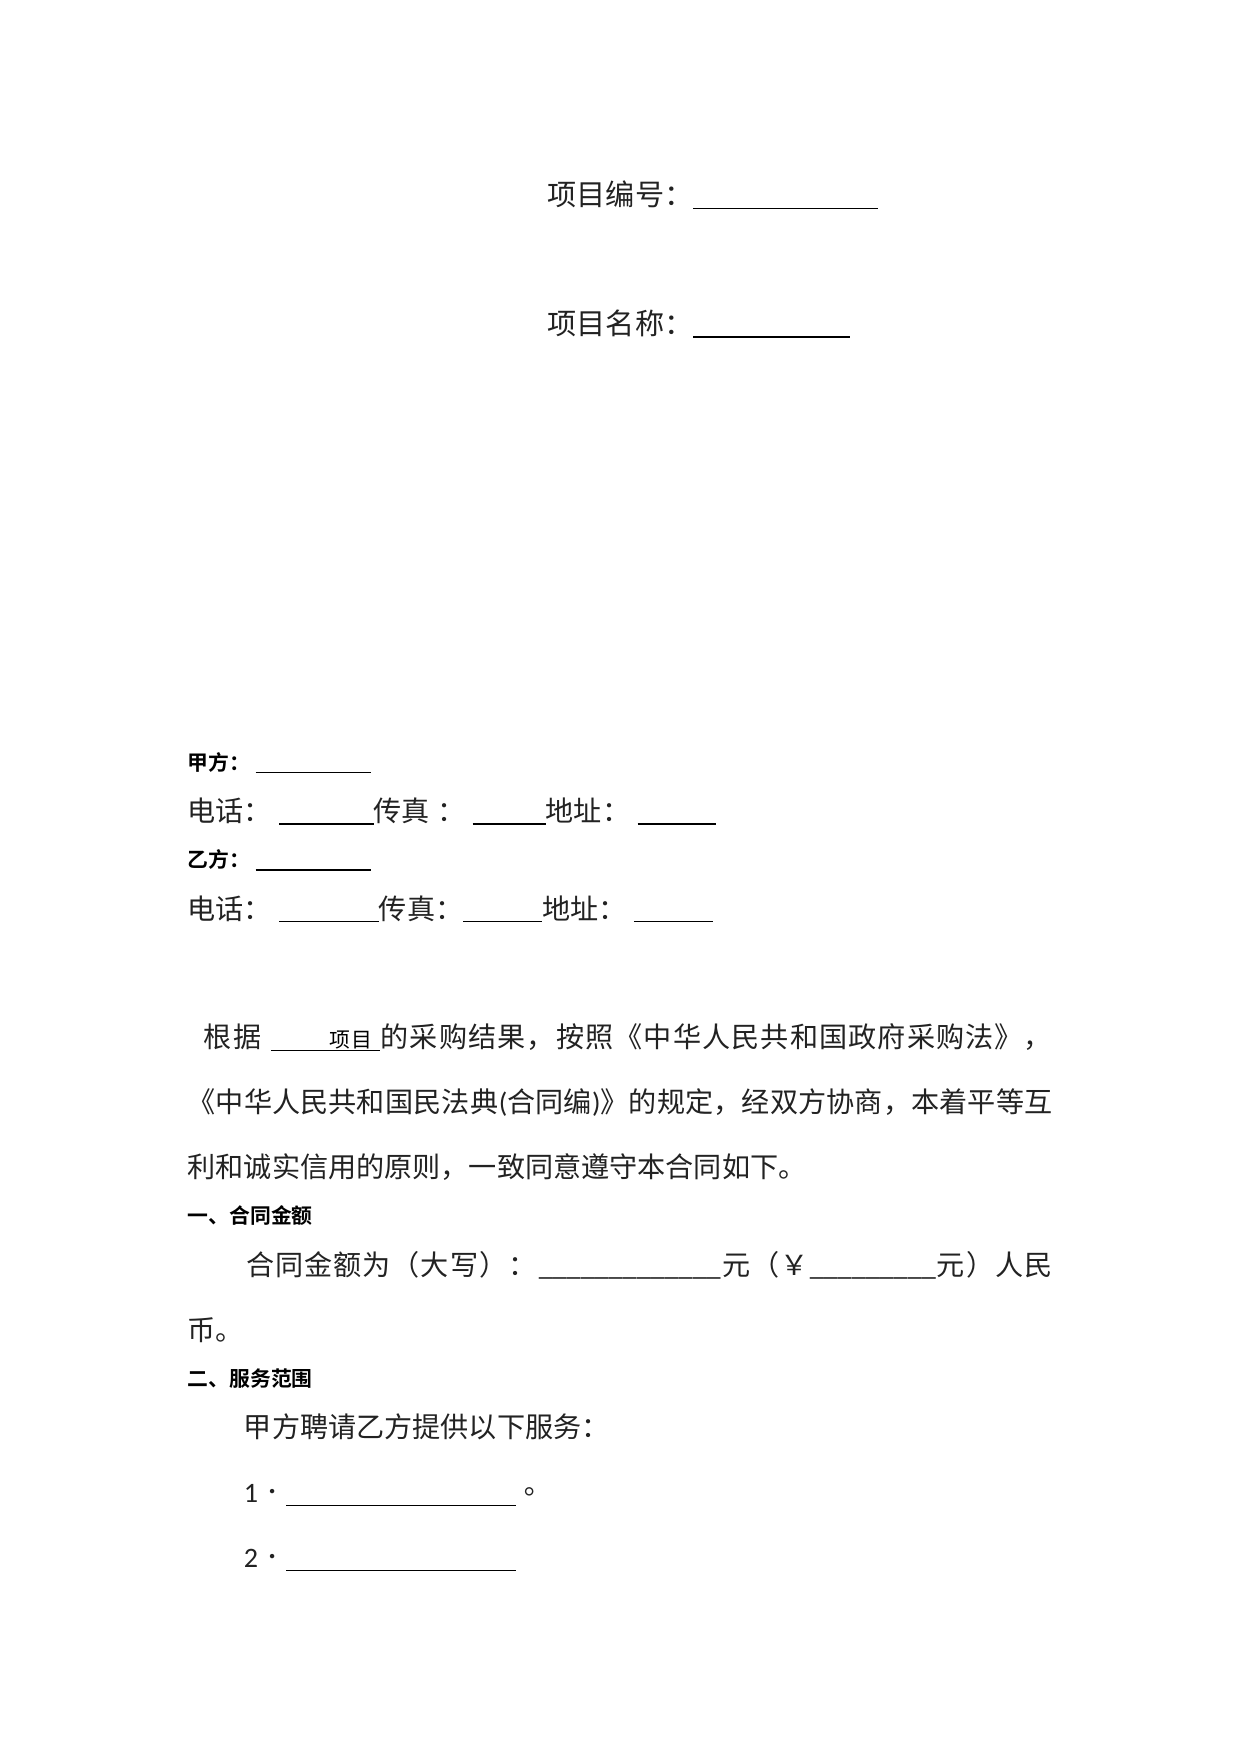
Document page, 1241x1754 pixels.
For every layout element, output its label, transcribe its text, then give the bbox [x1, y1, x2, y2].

text 甲方： [187, 746, 1053, 778]
text 合同金额为（大写）：_____________元（￥_________元）人民币。 [187, 1232, 1053, 1362]
text 一、合同金额 [187, 1199, 1053, 1232]
text 项目名称： [187, 291, 1053, 356]
text 乙方： [187, 843, 1053, 876]
text 二、服务范围 [187, 1362, 1053, 1394]
text 甲方聘请乙方提供以下服务： [187, 1394, 1053, 1459]
text 根据 项目 的采购结果，按照《中华人民共和国政府采购法》，《中华人民共和国民法典(合同编)》的规定，经双方协商，本着平等互利和诚实信用的原则，一致同意遵守本合同如下。 [187, 1004, 1053, 1199]
text 2． [187, 1524, 1053, 1589]
text 1． 。 [187, 1459, 1053, 1524]
text 电话： 传真 ： 地址： [187, 778, 1053, 843]
text 项目编号： [187, 162, 1053, 227]
text 电话： 传真： 地址： [187, 876, 1053, 941]
